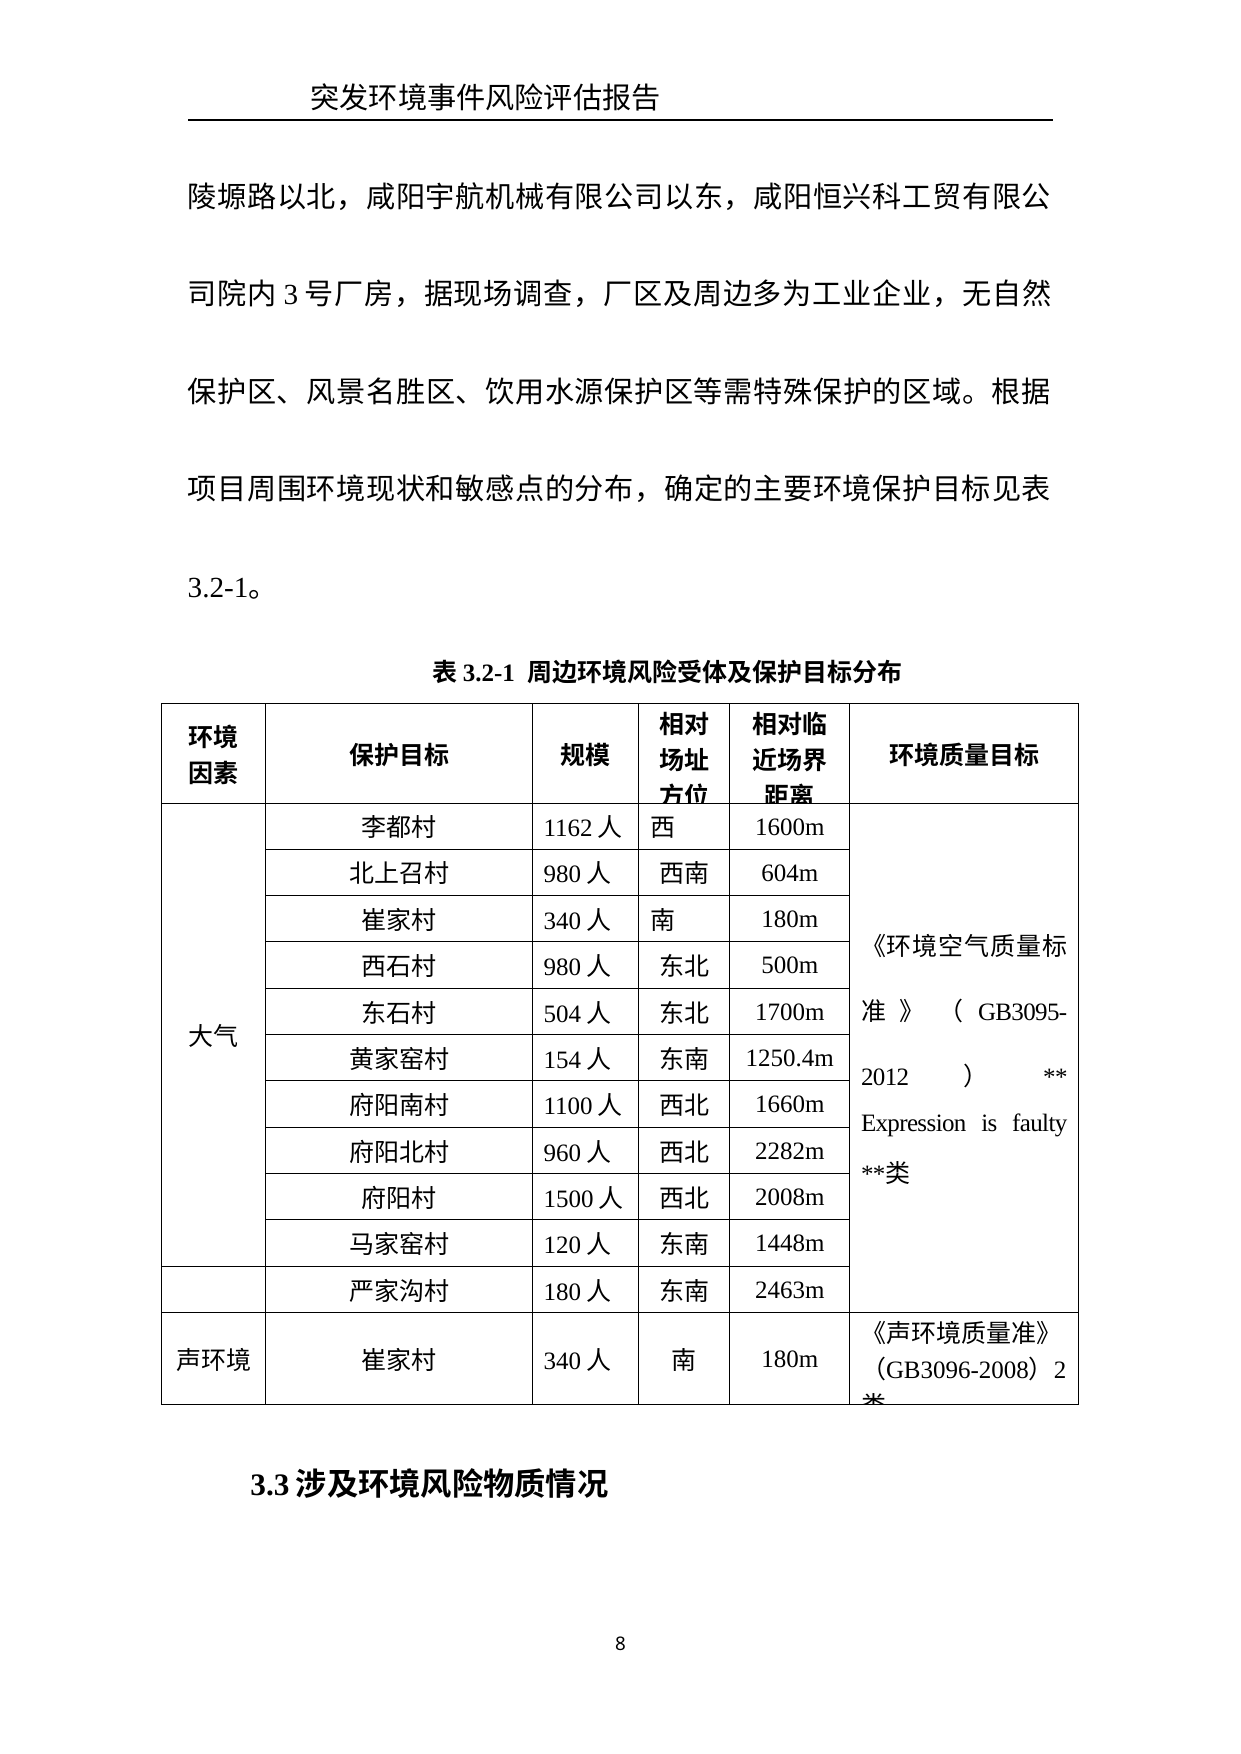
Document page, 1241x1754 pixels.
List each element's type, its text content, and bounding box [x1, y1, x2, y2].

table_cell 东北 [639, 942, 729, 987]
table_cell 声环境 [162, 1313, 265, 1403]
table_cell 2463m [730, 1267, 849, 1312]
table_cell 340人 [533, 1313, 638, 1403]
table_header 保护目标 [266, 704, 532, 803]
table_cell 1500人 [533, 1174, 638, 1219]
table_cell 西 [639, 804, 729, 848]
table_cell 府阳北村 [266, 1128, 532, 1173]
table_cell 西北 [639, 1174, 729, 1219]
table_header 环境 因素 [162, 704, 265, 803]
table_cell 严家沟村 [266, 1267, 532, 1312]
table_cell 《环境空气质量标准》（GB3095-2012）II类 [850, 804, 1078, 1312]
subtitle 3.3涉及环境风险物质情况 [187, 1449, 1053, 1514]
table_cell 2008m [730, 1174, 849, 1219]
table_cell 504人 [533, 989, 638, 1034]
table_header 环境质量目标 [850, 704, 1078, 803]
table_cell 1162人 [533, 804, 638, 848]
table_cell 南 [639, 896, 729, 941]
table_cell 120人 [533, 1220, 638, 1266]
list 表3.2-1 周边环境风险受体及保护目标分布 [232, 638, 1053, 703]
table_cell 1600m [730, 804, 849, 848]
table_cell 东南 [639, 1035, 729, 1080]
table_cell 府阳南村 [266, 1081, 532, 1127]
table_cell 西北 [639, 1128, 729, 1173]
table_cell 崔家村 [266, 896, 532, 941]
table_cell 1100人 [533, 1081, 638, 1127]
table_header 规模 [533, 704, 638, 803]
table_cell 980人 [533, 850, 638, 895]
table_cell 180m [730, 896, 849, 941]
table_cell 大气 [162, 804, 265, 1266]
table_cell 东石村 [266, 989, 532, 1034]
table_cell 180人 [533, 1267, 638, 1312]
table_cell 340人 [533, 896, 638, 941]
table_cell 1660m [730, 1081, 849, 1127]
table_header 相对临近场界距离 [730, 704, 849, 803]
table_cell 西南 [639, 850, 729, 895]
table_cell 180m [730, 1313, 849, 1403]
table_cell 《声环境质量准》（GB3096-2008）2类 [850, 1313, 1078, 1403]
table_cell 东南 [639, 1267, 729, 1312]
table_cell 960人 [533, 1128, 638, 1173]
table_cell [162, 1267, 265, 1312]
table_cell 154人 [533, 1035, 638, 1080]
table_cell 东北 [639, 989, 729, 1034]
table_cell 604m [730, 850, 849, 895]
table_cell 西石村 [266, 942, 532, 987]
table_header 相对场址方位 [639, 704, 729, 803]
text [187, 162, 1053, 617]
table_cell 崔家村 [266, 1313, 532, 1403]
table_cell 府阳村 [266, 1174, 532, 1219]
table_cell 黄家窑村 [266, 1035, 532, 1080]
table_cell 1700m [730, 989, 849, 1034]
table_cell 1250.4m [730, 1035, 849, 1080]
table_cell 马家窑村 [266, 1220, 532, 1266]
table_cell 西北 [639, 1081, 729, 1127]
table_cell 北上召村 [266, 850, 532, 895]
table_cell 东南 [639, 1220, 729, 1266]
table_cell 2282m [730, 1128, 849, 1173]
table_cell 500m [730, 942, 849, 987]
table_cell 980人 [533, 942, 638, 987]
table_cell 南 [639, 1313, 729, 1403]
table_cell 1448m [730, 1220, 849, 1266]
table_cell 李都村 [266, 804, 532, 848]
